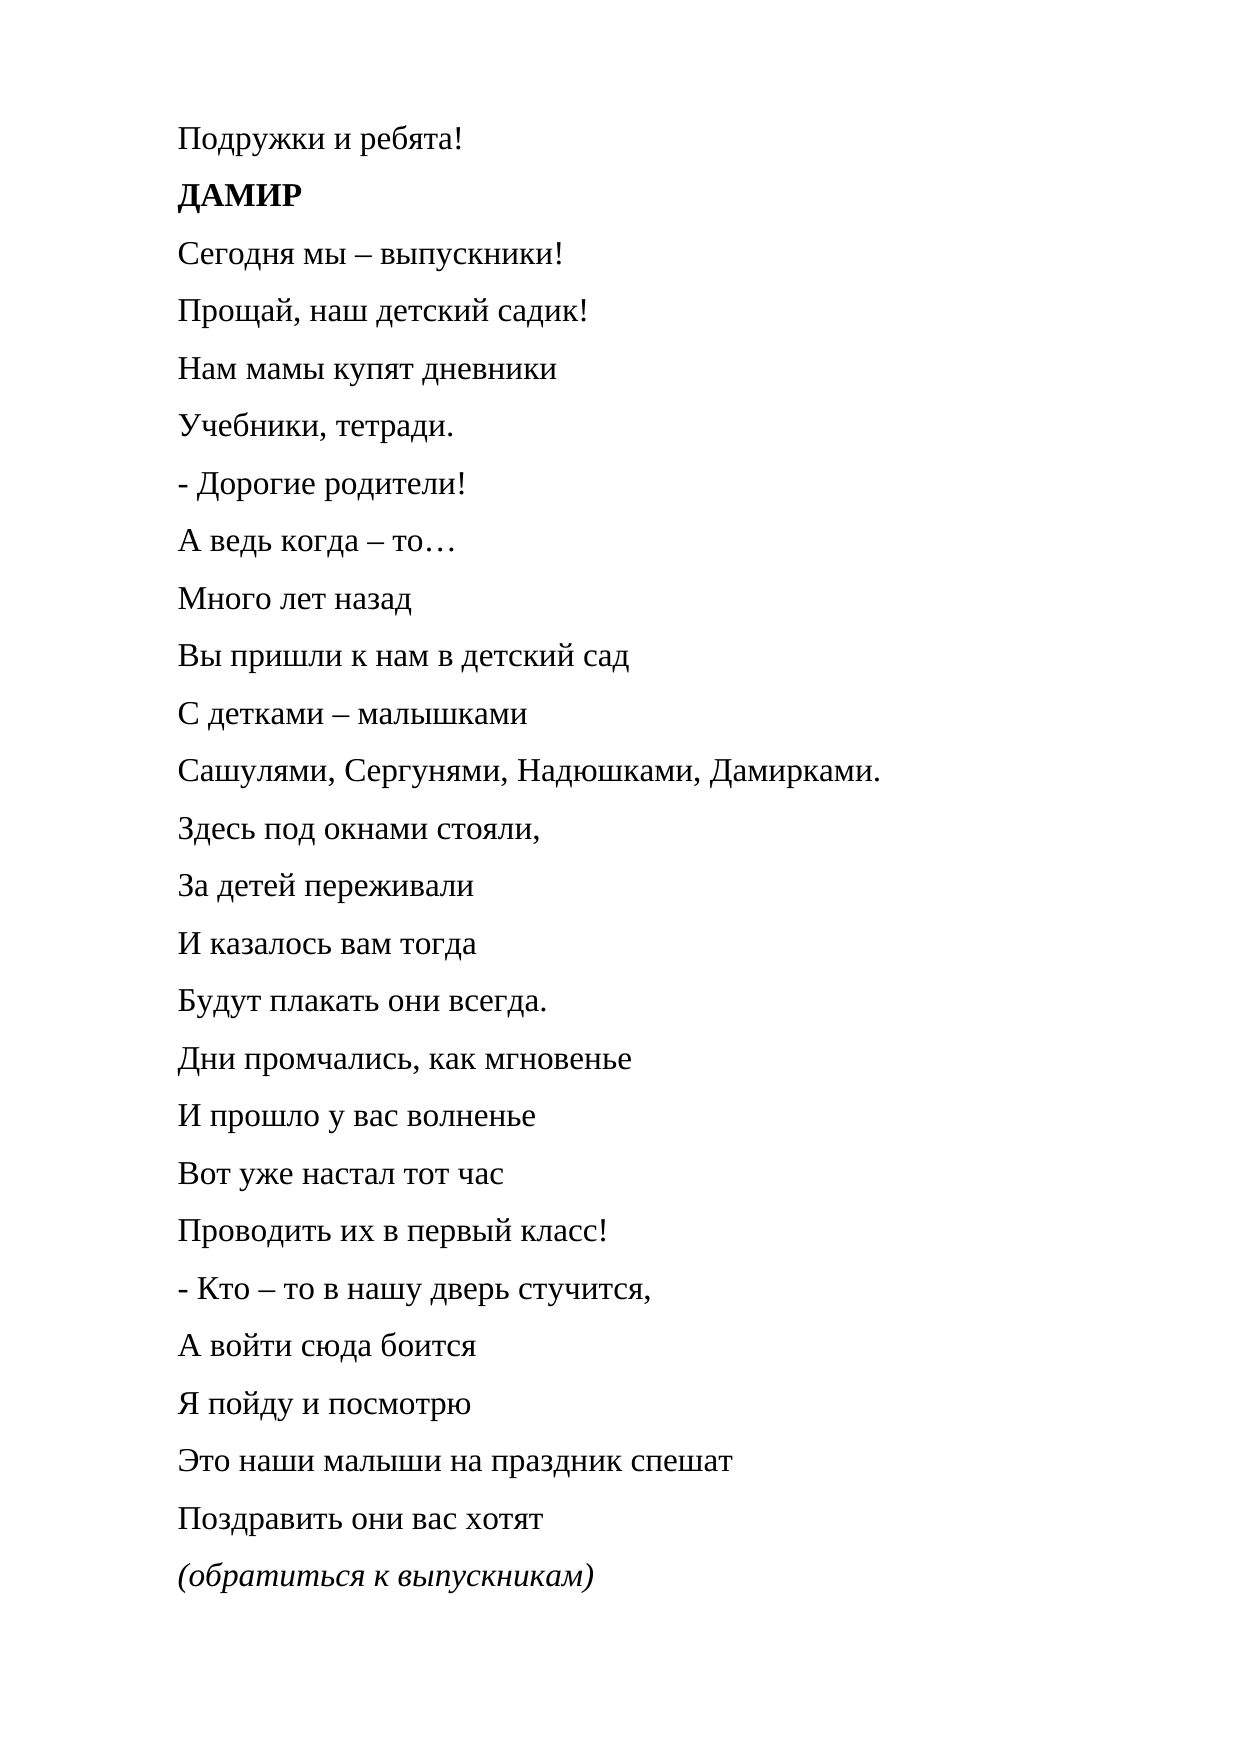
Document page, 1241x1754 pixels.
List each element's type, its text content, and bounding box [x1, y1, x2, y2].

text Подружки и ребята! [177, 118, 1152, 156]
text Учебники, тетради. [177, 406, 1152, 444]
text За детей переживали [177, 866, 1152, 904]
text Сегодня мы – выпускники! [177, 233, 1152, 271]
text Будут плакать они всегда. [177, 981, 1152, 1019]
text (обратиться к выпускникам) [177, 1556, 1152, 1594]
text Поздравить они вас хотят [177, 1498, 1152, 1536]
text Вы пришли к нам в детский сад [177, 636, 1152, 674]
text - Кто – то в нашу дверь стучится, [177, 1268, 1152, 1306]
text Дни промчались, как мгновенье [177, 1038, 1152, 1076]
text И казалось вам тогда [177, 923, 1152, 961]
text С детками – малышками [177, 693, 1152, 731]
text А ведь когда – то… [177, 521, 1152, 559]
text - Дорогие родители! [177, 463, 1152, 501]
text Это наши малыши на праздник спешат [177, 1441, 1152, 1479]
text Нам мамы купят дневники [177, 348, 1152, 386]
text Прощай, наш детский садик! [177, 291, 1152, 329]
text Много лет назад [177, 578, 1152, 616]
text Здесь под окнами стояли, [177, 808, 1152, 846]
text Вот уже настал тот час [177, 1153, 1152, 1191]
text Проводить их в первый класс! [177, 1211, 1152, 1249]
text Сашулями, Сергунями, Надюшками, Дамирками. [177, 751, 1152, 789]
text ДАМИР [177, 176, 1152, 214]
text А войти сюда боится [177, 1326, 1152, 1364]
text Я пойду и посмотрю [177, 1383, 1152, 1421]
text И прошло у вас волненье [177, 1096, 1152, 1134]
